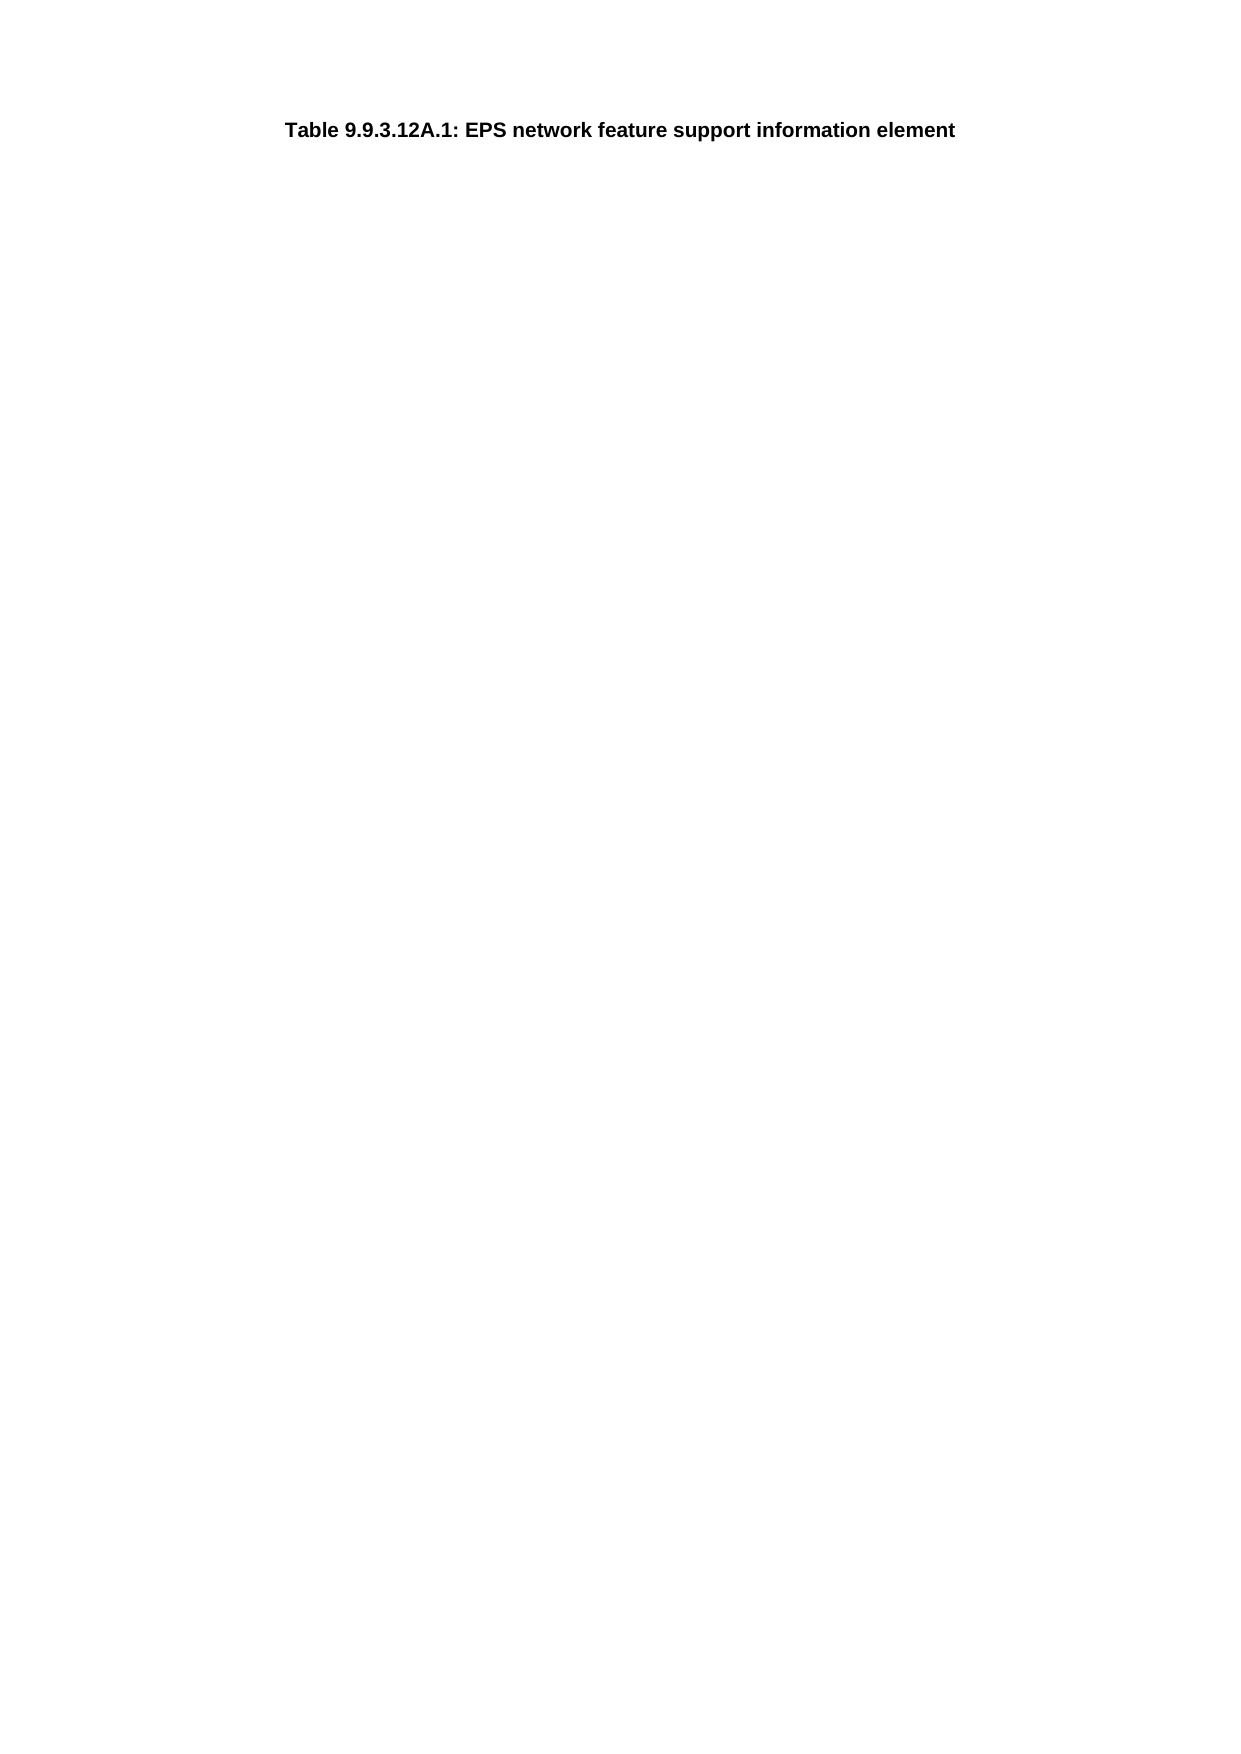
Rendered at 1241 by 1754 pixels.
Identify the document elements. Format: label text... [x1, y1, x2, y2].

text Table 9.9.3.12A.1: EPS network feature support information element [89, 118, 1152, 142]
